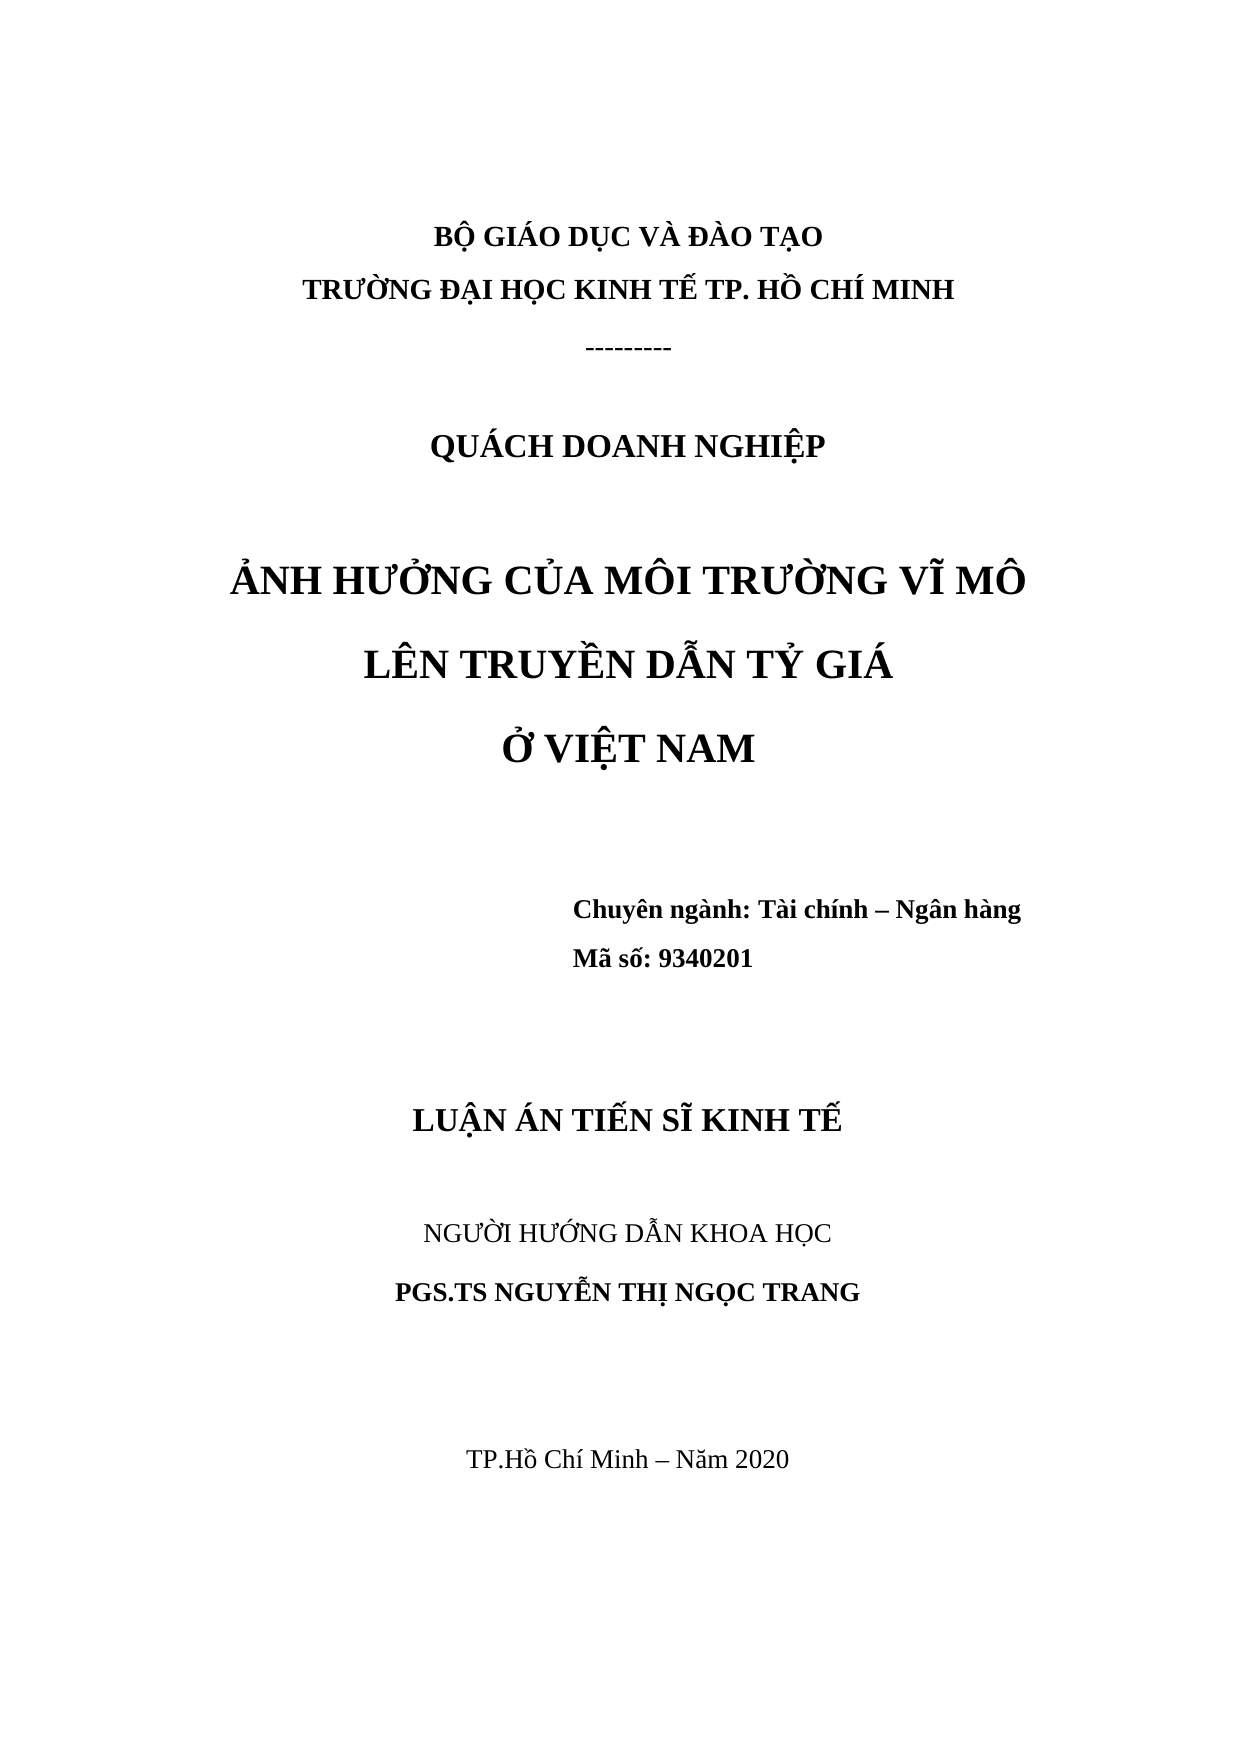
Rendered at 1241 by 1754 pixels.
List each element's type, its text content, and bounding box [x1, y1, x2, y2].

text NGƯỜI HƯỚNG DẪN KHOA HỌC [207, 1217, 1048, 1248]
text ẢNH HƯỞNG CỦA MÔI TRƯỜNG VĨ MÔ [207, 555, 1050, 603]
text QUÁCH DOANH NGHIỆP [207, 426, 1048, 464]
text LÊN TRUYỀN DẪN TỶ GIÁ [207, 639, 1050, 687]
text --------- [207, 329, 1050, 363]
text TRƯỜNG ĐẠI HỌC KINH TẾ TP. HỒ CHÍ MINH [207, 272, 1050, 306]
text Mã số: 9340201 [207, 942, 1050, 974]
text PGS.TS NGUYỄN THỊ NGỌC TRANG [207, 1276, 1048, 1307]
text BỘ GIÁO DỤC VÀ ĐÀO TẠO [207, 219, 1050, 253]
text Chuyên ngành: Tài chính – Ngân hàng [207, 893, 1050, 924]
text LUẬN ÁN TIẾN SĨ KINH TẾ [207, 1100, 1048, 1138]
text TP.Hồ Chí Minh – Năm 2020 [207, 1443, 1048, 1474]
text Ở VIỆT NAM [207, 724, 1050, 772]
